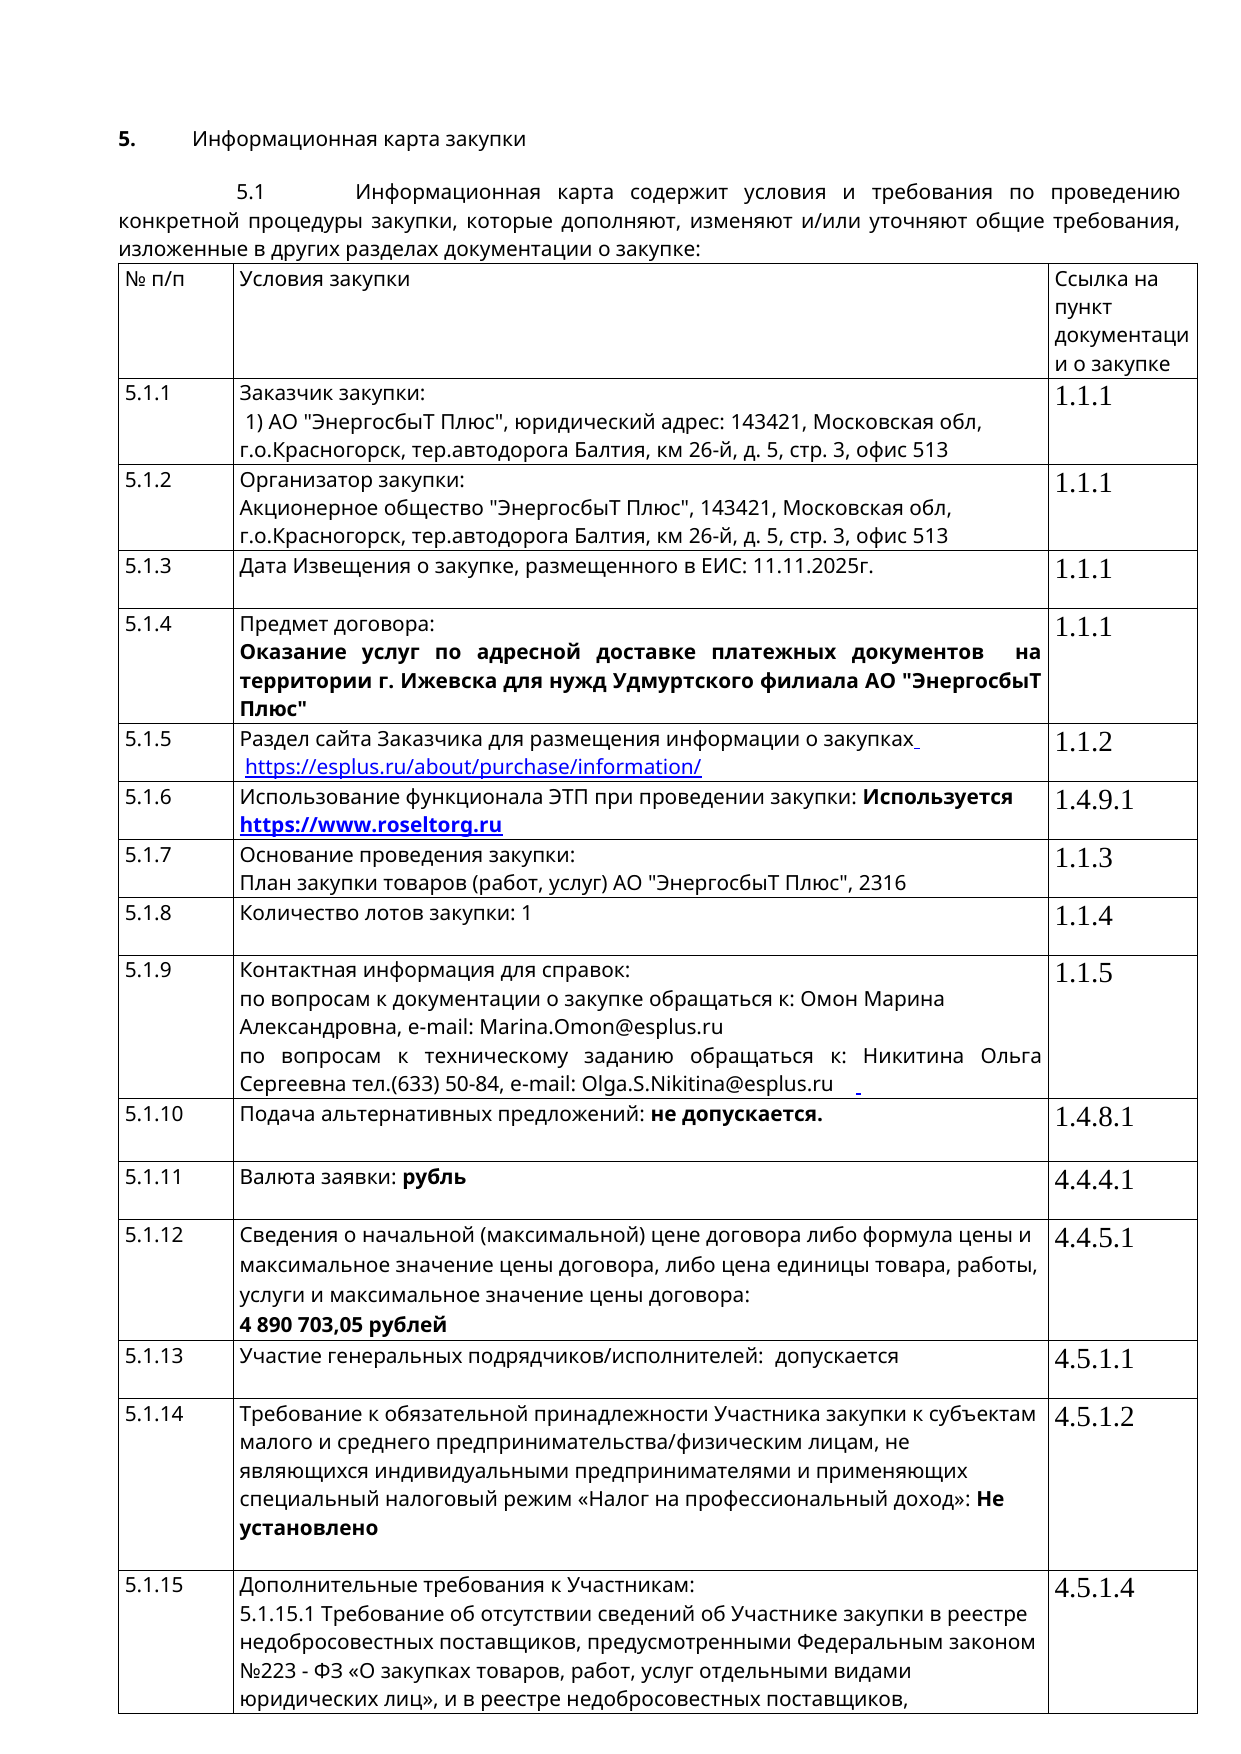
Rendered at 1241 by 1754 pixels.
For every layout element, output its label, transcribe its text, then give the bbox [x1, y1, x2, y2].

table_cell Требование к обязательной принадлежности Участника закупки к субъектам малого и среднего предпринимательства/физическим лицам, не являющихся индивидуальными предпринимателями и применяющих специальный налоговый режим «Налог на профессиональный доход»: Не установлено [234, 1399, 1048, 1569]
table_cell [119, 1399, 233, 1569]
table_cell Участие генеральных подрядчиков/исполнителей: допускается [234, 1341, 1048, 1398]
table_cell 1.1.1 [1049, 551, 1197, 608]
table_cell Подача альтернативных предложений: не допускается. [234, 1099, 1048, 1161]
table_cell 4.4.5.1 [1049, 1220, 1197, 1340]
table_cell [119, 1220, 233, 1340]
table_cell 1.1.5 [1049, 956, 1197, 1098]
table_cell Заказчик закупки: 1) АО "ЭнергосбыТ Плюс", юридический адрес: 143421, Московская обл, г.о.Красногорск, тер.автодорога Балтия, км 26-й, д. 5, стр. 3, офис 513 [234, 379, 1048, 464]
table_cell [119, 379, 233, 464]
table_cell [119, 956, 233, 1098]
table_cell [119, 1341, 233, 1398]
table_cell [234, 1571, 1048, 1713]
table_cell Дата Извещения о закупке, размещенного в ЕИС: 11.11.2025г. [234, 551, 1048, 608]
table_cell Раздел сайта Заказчика для размещения информации о закупках https://esplus.ru/about/purchase/information/ [234, 724, 1048, 781]
table_cell Валюта заявки: рубль [234, 1162, 1048, 1219]
table_header Условия закупки [234, 264, 1048, 377]
table_cell 4.5.1.2 [1049, 1399, 1197, 1569]
table_cell 1.1.1 [1049, 465, 1197, 550]
table_cell 1.1.2 [1049, 724, 1197, 781]
table_cell [119, 609, 233, 723]
table_cell 1.1.4 [1049, 898, 1197, 954]
table_cell Организатор закупки: Акционерное общество "ЭнергосбыТ Плюс", 143421, Московская обл, г.о.Красногорск, тер.автодорога Балтия, км 26-й, д. 5, стр. 3, офис 513 [234, 465, 1048, 550]
table_cell Основание проведения закупки: План закупки товаров (работ, услуг) АО "ЭнергосбыТ Плюс", 2316 [234, 840, 1048, 897]
subtitle Информационная карта закупки [118, 124, 1181, 152]
table_cell [119, 840, 233, 897]
table_cell 1.1.1 [1049, 609, 1197, 723]
table_cell [119, 898, 233, 954]
table_cell 4.5.1.1 [1049, 1341, 1197, 1398]
table_cell [119, 782, 233, 839]
table_cell Количество лотов закупки: 1 [234, 898, 1048, 954]
table_header № п/п [119, 264, 233, 377]
table_cell 1.1.1 [1049, 379, 1197, 464]
table_cell 4.5.1.4 [1049, 1571, 1197, 1713]
table_cell 1.4.8.1 [1049, 1099, 1197, 1161]
table_header Ссылка на пункт документации о закупке [1049, 264, 1197, 377]
table_cell [119, 1162, 233, 1219]
table_cell 1.4.9.1 [1049, 782, 1197, 839]
table_cell 4.4.4.1 [1049, 1162, 1197, 1219]
table_cell 1.1.3 [1049, 840, 1197, 897]
table_cell [119, 1571, 233, 1713]
table_cell [119, 724, 233, 781]
table_cell [119, 551, 233, 608]
table_cell Использование функционала ЭТП при проведении закупки: Используется https://www.roseltorg.ru [234, 782, 1048, 839]
table_cell [119, 1099, 233, 1161]
table_cell Предмет договора: Оказание услуг по адресной доставке платежных документов на территории г. Ижевска для нужд Удмуртского филиала АО "ЭнергосбыТ Плюс" [234, 609, 1048, 723]
table_cell [119, 465, 233, 550]
table_cell Контактная информация для справок: по вопросам к документации о закупке обращаться к: Омон Марина Александровна, e-mail: Marina.Omon@esplus.ru по вопросам к техническому заданию обращаться к: Никитина Ольга Сергеевна тел.(633) 50-84, e-mail: Olga.S.Nikitina@esplus.ru [234, 956, 1048, 1098]
text 5.1 Информационная карта содержит условия и требования по проведению конкретной процедуры закупки, которые дополняют, изменяют и/или уточняют общие требования, изложенные в других разделах документации о закупке: [118, 177, 1181, 263]
table_cell Сведения о начальной (максимальной) цене договора либо формула цены и максимальное значение цены договора, либо цена единицы товара, работы, услуги и максимальное значение цены договора: 4 890 703,05 рублей [234, 1220, 1048, 1340]
